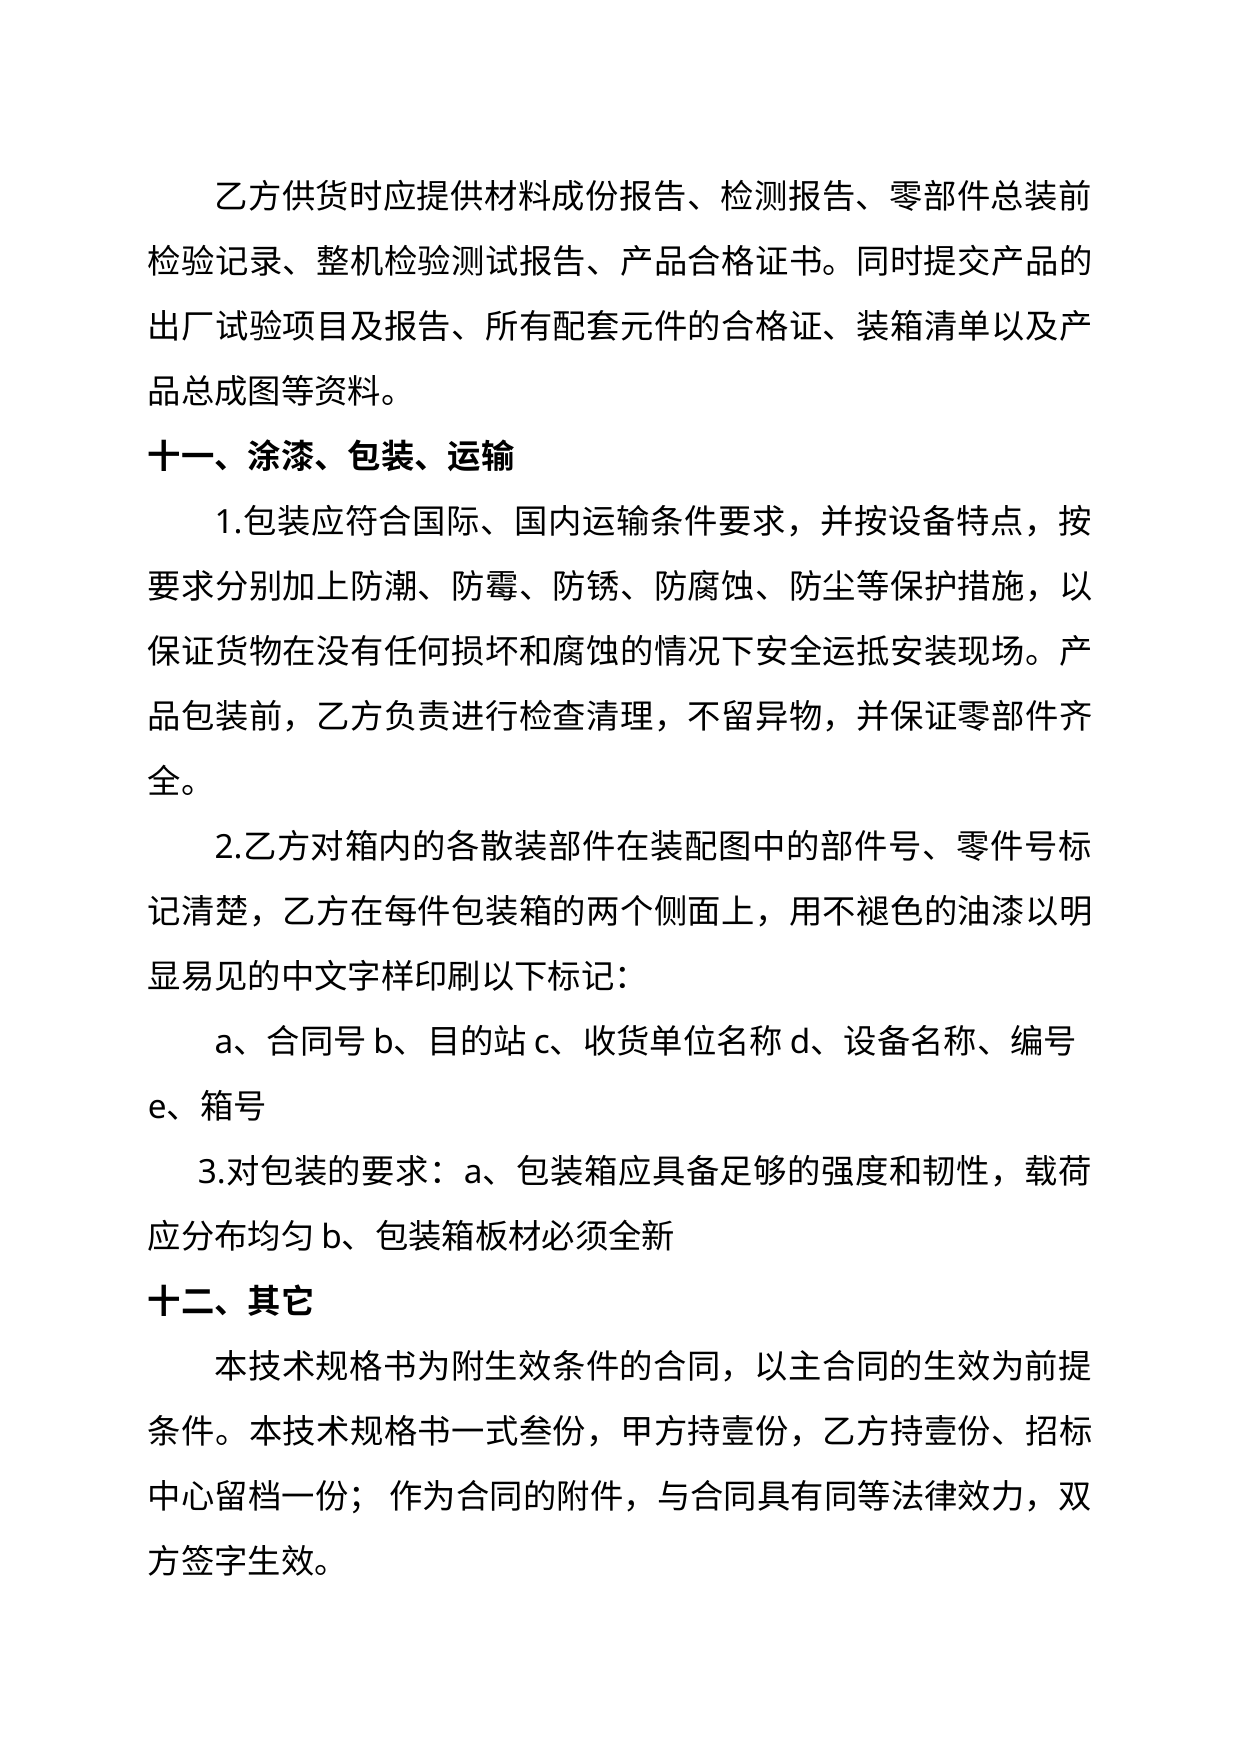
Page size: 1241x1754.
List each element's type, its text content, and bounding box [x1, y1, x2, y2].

text 十一、涂漆、包装、运输 [148, 422, 1093, 487]
text 1.包装应符合国际、国内运输条件要求，并按设备特点，按要求分别加上防潮、防霉、防锈、防腐蚀、防尘等保护措施，以保证货物在没有任何损坏和腐蚀的情况下安全运抵安装现场。产品包装前，乙方负责进行检查清理，不留异物，并保证零部件齐全。 [148, 487, 1093, 812]
text 乙方供货时应提供材料成份报告、检测报告、零部件总装前检验记录、整机检验测试报告、产品合格证书。同时提交产品的出厂试验项目及报告、所有配套元件的合格证、装箱清单以及产品总成图等资料。 [148, 162, 1093, 422]
text 十二、其它 [148, 1267, 1093, 1332]
text 本技术规格书为附生效条件的合同，以主合同的生效为前提条件。本技术规格书一式叁份，甲方持壹份，乙方持壹份、招标中心留档一份； 作为合同的附件，与合同具有同等法律效力，双方签字生效。 [148, 1332, 1093, 1592]
text e、箱号 [148, 1072, 1093, 1137]
text 2.乙方对箱内的各散装部件在装配图中的部件号、零件号标记清楚，乙方在每件包装箱的两个侧面上，用不褪色的油漆以明显易见的中文字样印刷以下标记： [148, 812, 1093, 1007]
text a、合同号b、目的站c、收货单位名称d、设备名称、编号 [148, 1007, 1093, 1072]
text 3.对包装的要求：a、包装箱应具备足够的强度和韧性，载荷应分布均匀b、包装箱板材必须全新 [148, 1137, 1093, 1267]
